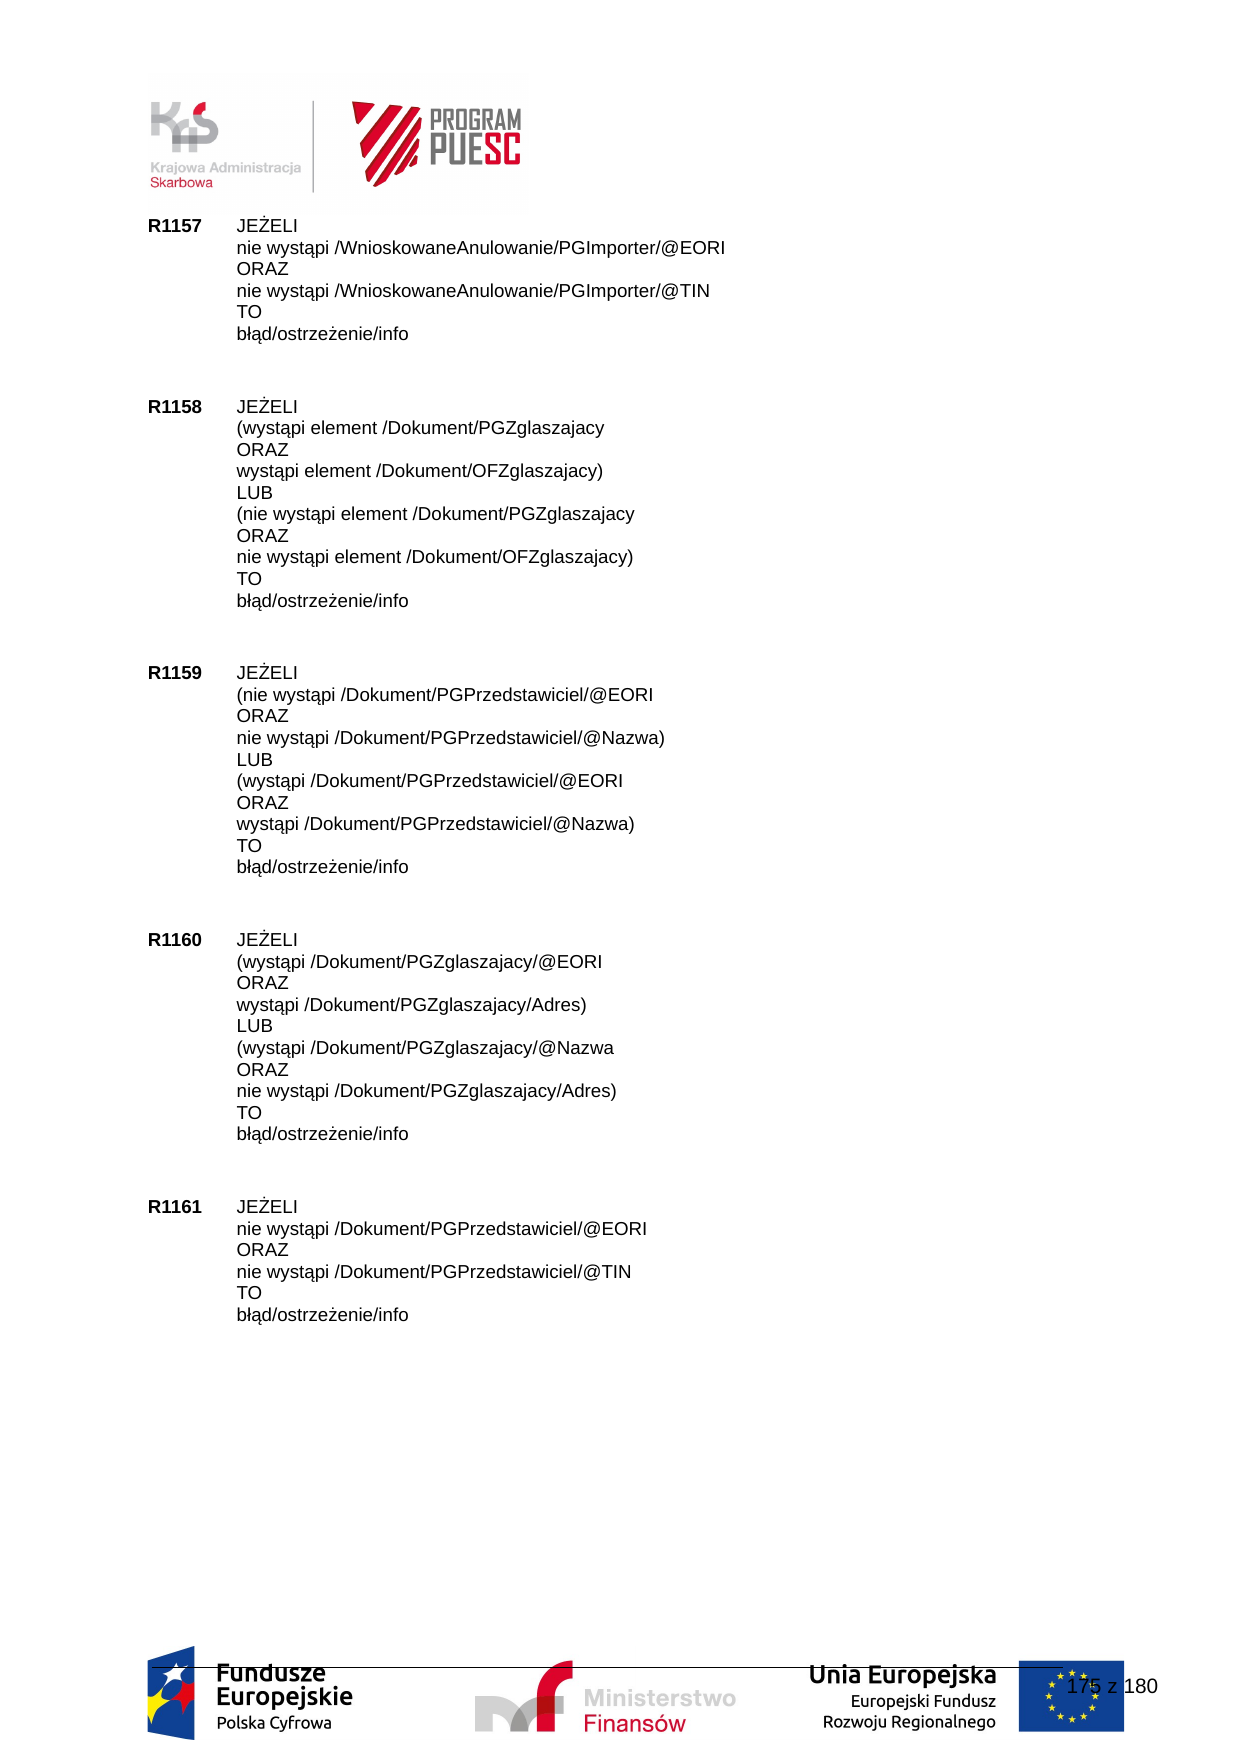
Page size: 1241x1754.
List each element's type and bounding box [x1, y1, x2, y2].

picture [147, 73, 529, 215]
picture [147, 1646, 1125, 1740]
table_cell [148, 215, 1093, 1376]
